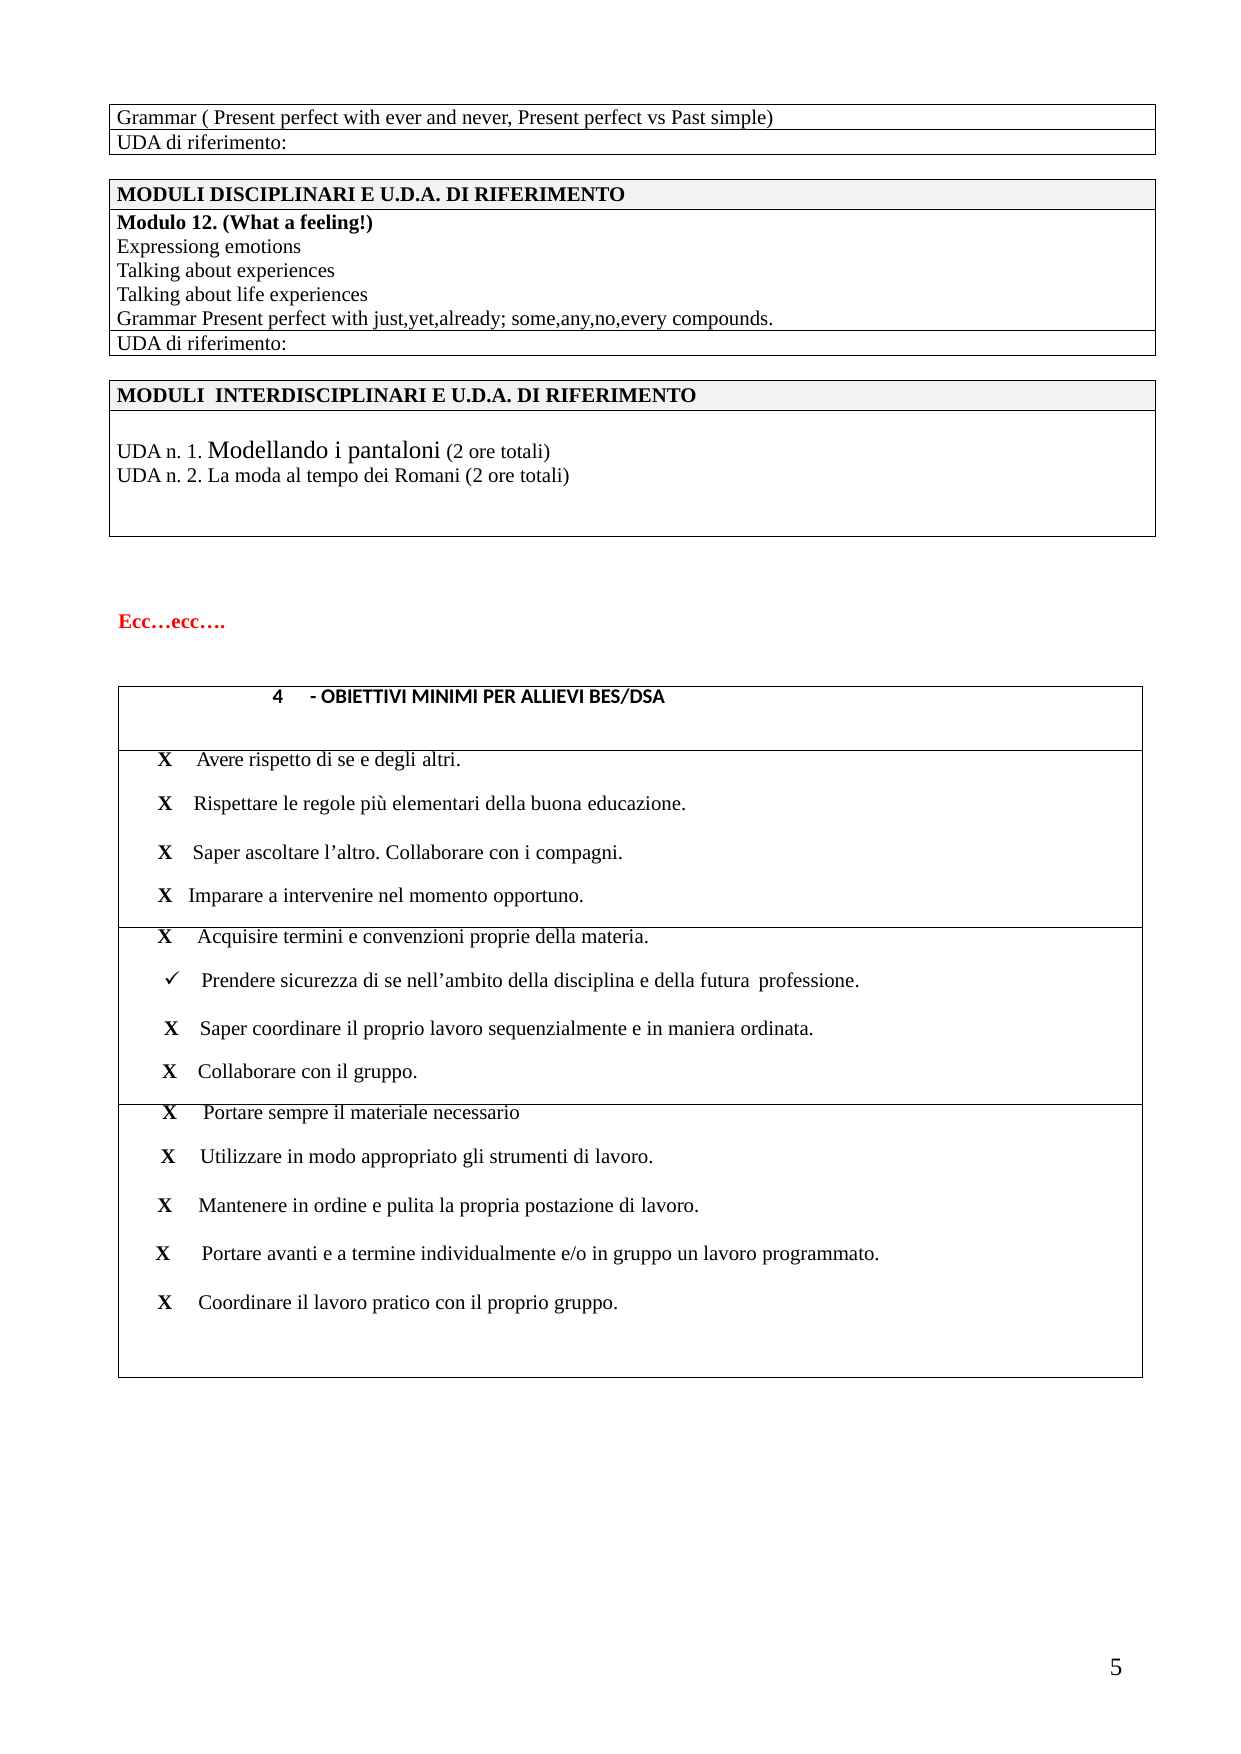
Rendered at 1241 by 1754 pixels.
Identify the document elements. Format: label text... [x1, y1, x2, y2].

table_cell UDA di riferimento: [110, 130, 1155, 154]
table_header - OBIETTIVI MINIMI PER ALLIEVI BES/DSA [119, 687, 1142, 750]
text Ecc…ecc…. [118, 609, 1122, 633]
table_header MODULI DISCIPLINARI E U.D.A. DI RIFERIMENTO [110, 180, 1155, 208]
table_cell X Acquisire termini e convenzioni proprie della materia. Prendere sicurezza di se nell’ambito della disciplina e della futura professione. X Saper coordinare il proprio lavoro sequenzialmente e in maniera ordinata. X Collaborare con il gruppo. [119, 928, 1142, 1103]
table_cell UDA di riferimento: [110, 331, 1155, 355]
table_cell X Avere rispetto di se e degli altri. X Rispettare le regole più elementari della buona educazione. X Saper ascoltare l’altro. Collaborare con i compagni. X Imparare a intervenire nel momento opportuno. [119, 751, 1142, 927]
table_cell UDA n. 1. Modellando i pantaloni (2 ore totali) UDA n. 2. La moda al tempo dei Romani (2 ore totali) [110, 411, 1155, 536]
table_cell Modulo 12. (What a feeling!) Expressiong emotions Talking about experiences Talking about life experiences Grammar Present perfect with just,yet,already; some,any,no,every compounds. [110, 210, 1155, 330]
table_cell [110, 105, 1155, 129]
table_header MODULI INTERDISCIPLINARI E U.D.A. DI RIFERIMENTO [110, 381, 1155, 409]
table_cell X Portare sempre il materiale necessario X Utilizzare in modo appropriato gli strumenti di lavoro. X Mantenere in ordine e pulita la propria postazione di lavoro. X Portare avanti e a termine individualmente e/o in gruppo un lavoro programmato. X Coordinare il lavoro pratico con il proprio gruppo. [119, 1105, 1142, 1377]
